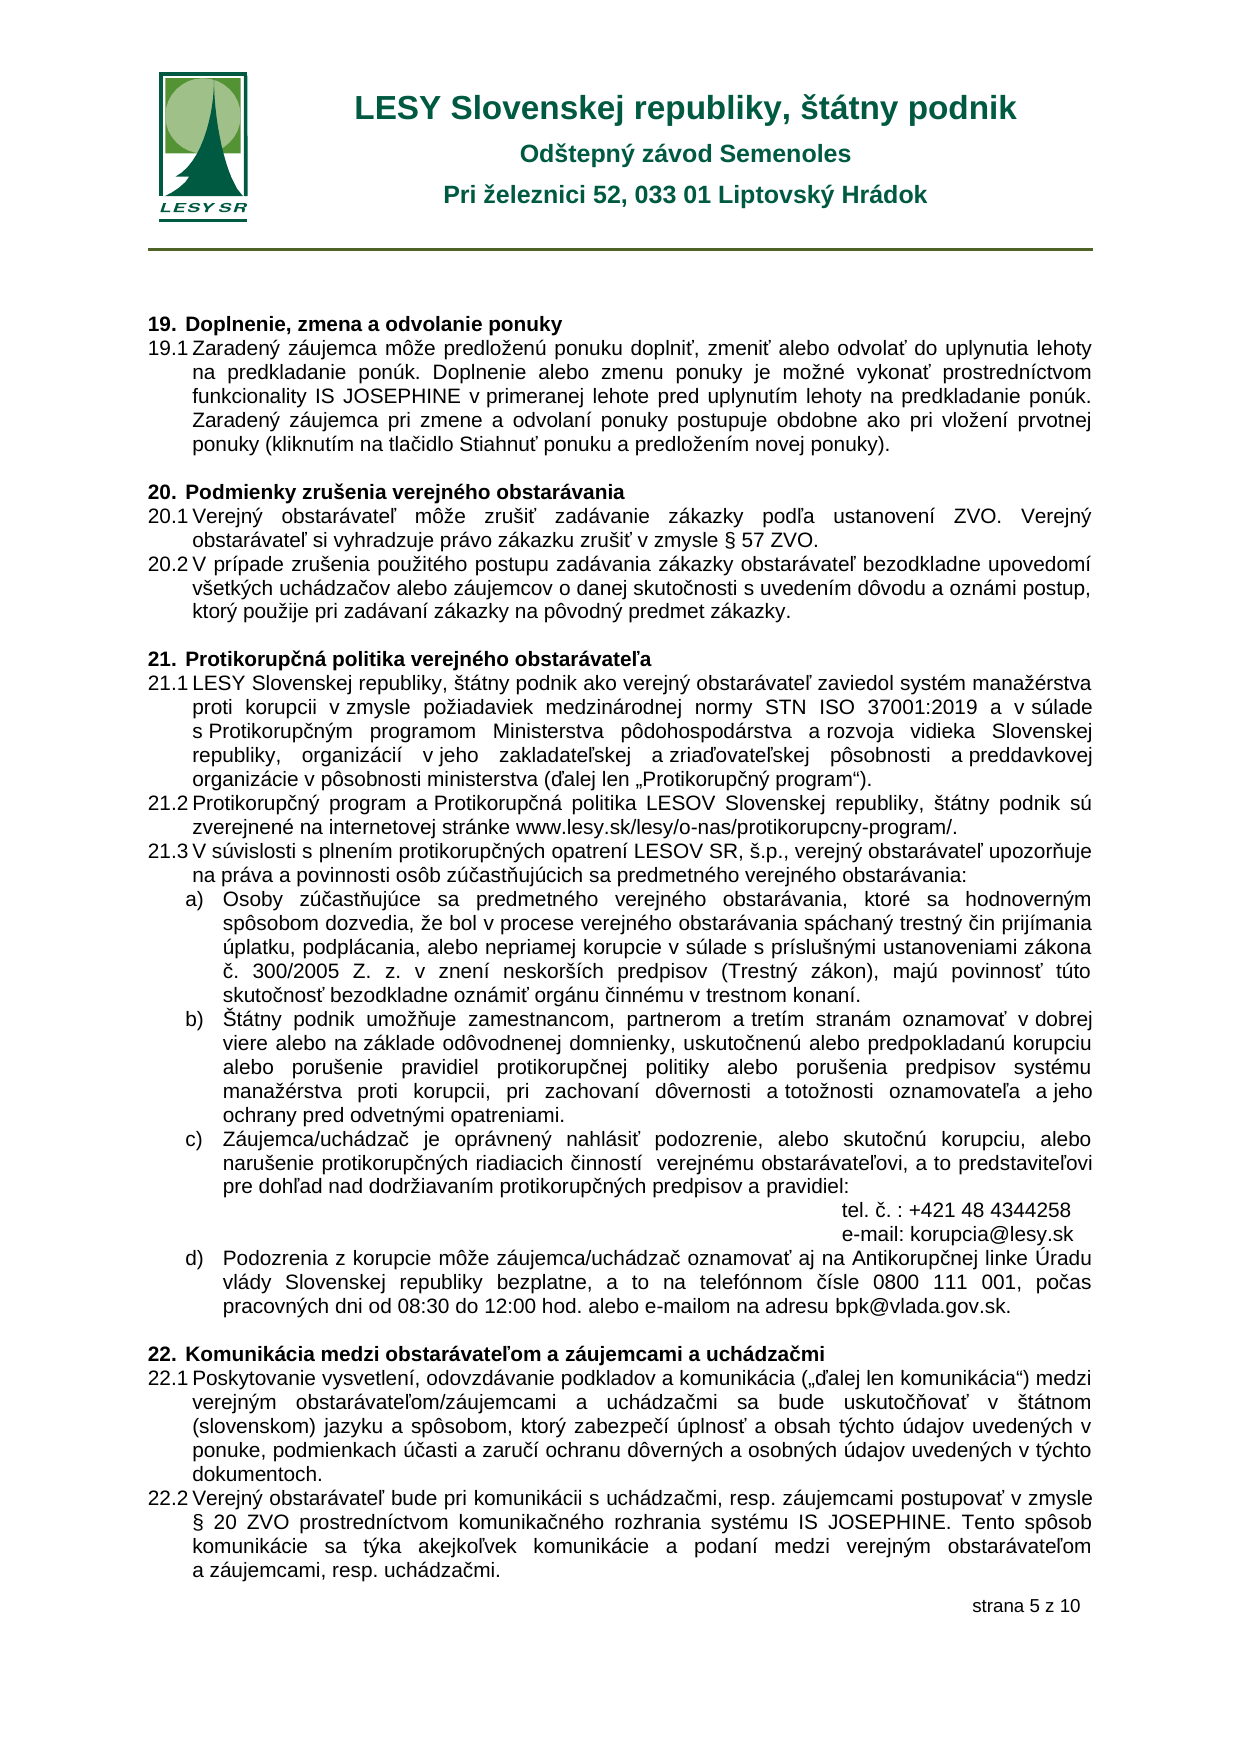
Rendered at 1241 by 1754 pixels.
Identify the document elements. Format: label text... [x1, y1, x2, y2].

list Verejný obstarávateľ môže zrušiť zadávanie zákazky podľa ustanovení ZVO. Verejný obstarávateľ si vyhradzuje právo zákazku zrušiť v zmysle § 57 ZVO. [148, 503, 1093, 551]
list V prípade zrušenia použitého postupu zadávania zákazky obstarávateľ bezodkladne upovedomí všetkých uchádzačov alebo záujemcov o danej skutočnosti s uvedením dôvodu a oznámi postup, ktorý použije pri zadávaní zákazky na pôvodný predmet zákazky. [148, 551, 1093, 623]
text e-mail: korupcia@lesy.sk [148, 1222, 1093, 1246]
list Protikorupčný program a Protikorupčná politika LESOV Slovenskej republiky, štátny podnik sú zverejnené na internetovej stránke www.lesy.sk/lesy/o-nas/protikorupcny-program/. [148, 791, 1093, 839]
list LESY Slovenskej republiky, štátny podnik ako verejný obstarávateľ zaviedol systém manažérstva proti korupcii v zmysle požiadaviek medzinárodnej normy STN ISO 37001:2019 a v súlade s Protikorupčným programom Ministerstva pôdohospodárstva a rozvoja vidieka Slovenskej republiky, organizácií v jeho zakladateľskej a zriaďovateľskej pôsobnosti a preddavkovej organizácie v pôsobnosti ministerstva (ďalej len „Protikorupčný program“). [148, 671, 1093, 791]
list Poskytovanie vysvetlení, odovzdávanie podkladov a komunikácia („ďalej len komunikácia“) medzi verejným obstarávateľom/záujemcami a uchádzačmi sa bude uskutočňovať v štátnom (slovenskom) jazyku a spôsobom, ktorý zabezpečí úplnosť a obsah týchto údajov uvedených v ponuke, podmienkach účasti a zaručí ochranu dôverných a osobných údajov uvedených v týchto dokumentoch. [148, 1366, 1093, 1486]
list Komunikácia medzi obstarávateľom a záujemcami a uchádzačmi [148, 1342, 1093, 1366]
list Verejný obstarávateľ bude pri komunikácii s uchádzačmi, resp. záujemcami postupovať v zmysle § 20 ZVO prostredníctvom komunikačného rozhrania systému IS JOSEPHINE. Tento spôsob komunikácie sa týka akejkoľvek komunikácie a podaní medzi verejným obstarávateľom a záujemcami, resp. uchádzačmi. [148, 1486, 1093, 1582]
list Podmienky zrušenia verejného obstarávania [148, 479, 1093, 503]
list Štátny podnik umožňuje zamestnancom, partnerom a tretím stranám oznamovať v dobrej viere alebo na základe odôvodnenej domnienky, uskutočnenú alebo predpokladanú korupciu alebo porušenie pravidiel protikorupčnej politiky alebo porušenia predpisov systému manažérstva proti korupcii, pri zachovaní dôvernosti a totožnosti oznamovateľa a jeho ochrany pred odvetnými opatreniami. [185, 1007, 1093, 1126]
list Zaradený záujemca môže predloženú ponuku doplniť, zmeniť alebo odvolať do uplynutia lehoty na predkladanie ponúk. Doplnenie alebo zmenu ponuky je možné vykonať prostredníctvom funkcionality IS JOSEPHINE v primeranej lehote pred uplynutím lehoty na predkladanie ponúk. Zaradený záujemca pri zmene a odvolaní ponuky postupuje obdobne ako pri vložení prvotnej ponuky (kliknutím na tlačidlo Stiahnuť ponuku a predložením novej ponuky). [148, 336, 1093, 456]
list Doplnenie, zmena a odvolanie ponuky [148, 312, 1093, 336]
list Protikorupčná politika verejného obstarávateľa [148, 647, 1093, 671]
list Osoby zúčastňujúce sa predmetného verejného obstarávania, ktoré sa hodnoverným spôsobom dozvedia, že bol v procese verejného obstarávania spáchaný trestný čin prijímania úplatku, podplácania, alebo nepriamej korupcie v súlade s príslušnými ustanoveniami zákona č. 300/2005 Z. z. v znení neskorších predpisov (Trestný zákon), majú povinnosť túto skutočnosť bezodkladne oznámiť orgánu činnému v trestnom konaní. [185, 887, 1093, 1007]
list Podozrenia z korupcie môže záujemca/uchádzač oznamovať aj na Antikorupčnej linke Úradu vlády Slovenskej republiky bezplatne, a to na telefónnom čísle 0800 111 001, počas pracovných dni od 08:30 do 12:00 hod. alebo e-mailom na adresu bpk@vlada.gov.sk. [185, 1246, 1093, 1318]
list V súvislosti s plnením protikorupčných opatrení LESOV SR, š.p., verejný obstarávateľ upozorňuje na práva a povinnosti osôb zúčastňujúcich sa predmetného verejného obstarávania: [148, 839, 1093, 887]
text tel. č. : +421 48 4344258 [148, 1198, 1093, 1222]
list Záujemca/uchádzač je oprávnený nahlásiť podozrenie, alebo skutočnú korupciu, alebo narušenie protikorupčných riadiacich činností verejnému obstarávateľovi, a to predstaviteľovi pre dohľad nad dodržiavaním protikorupčných predpisov a pravidiel: [185, 1126, 1093, 1198]
